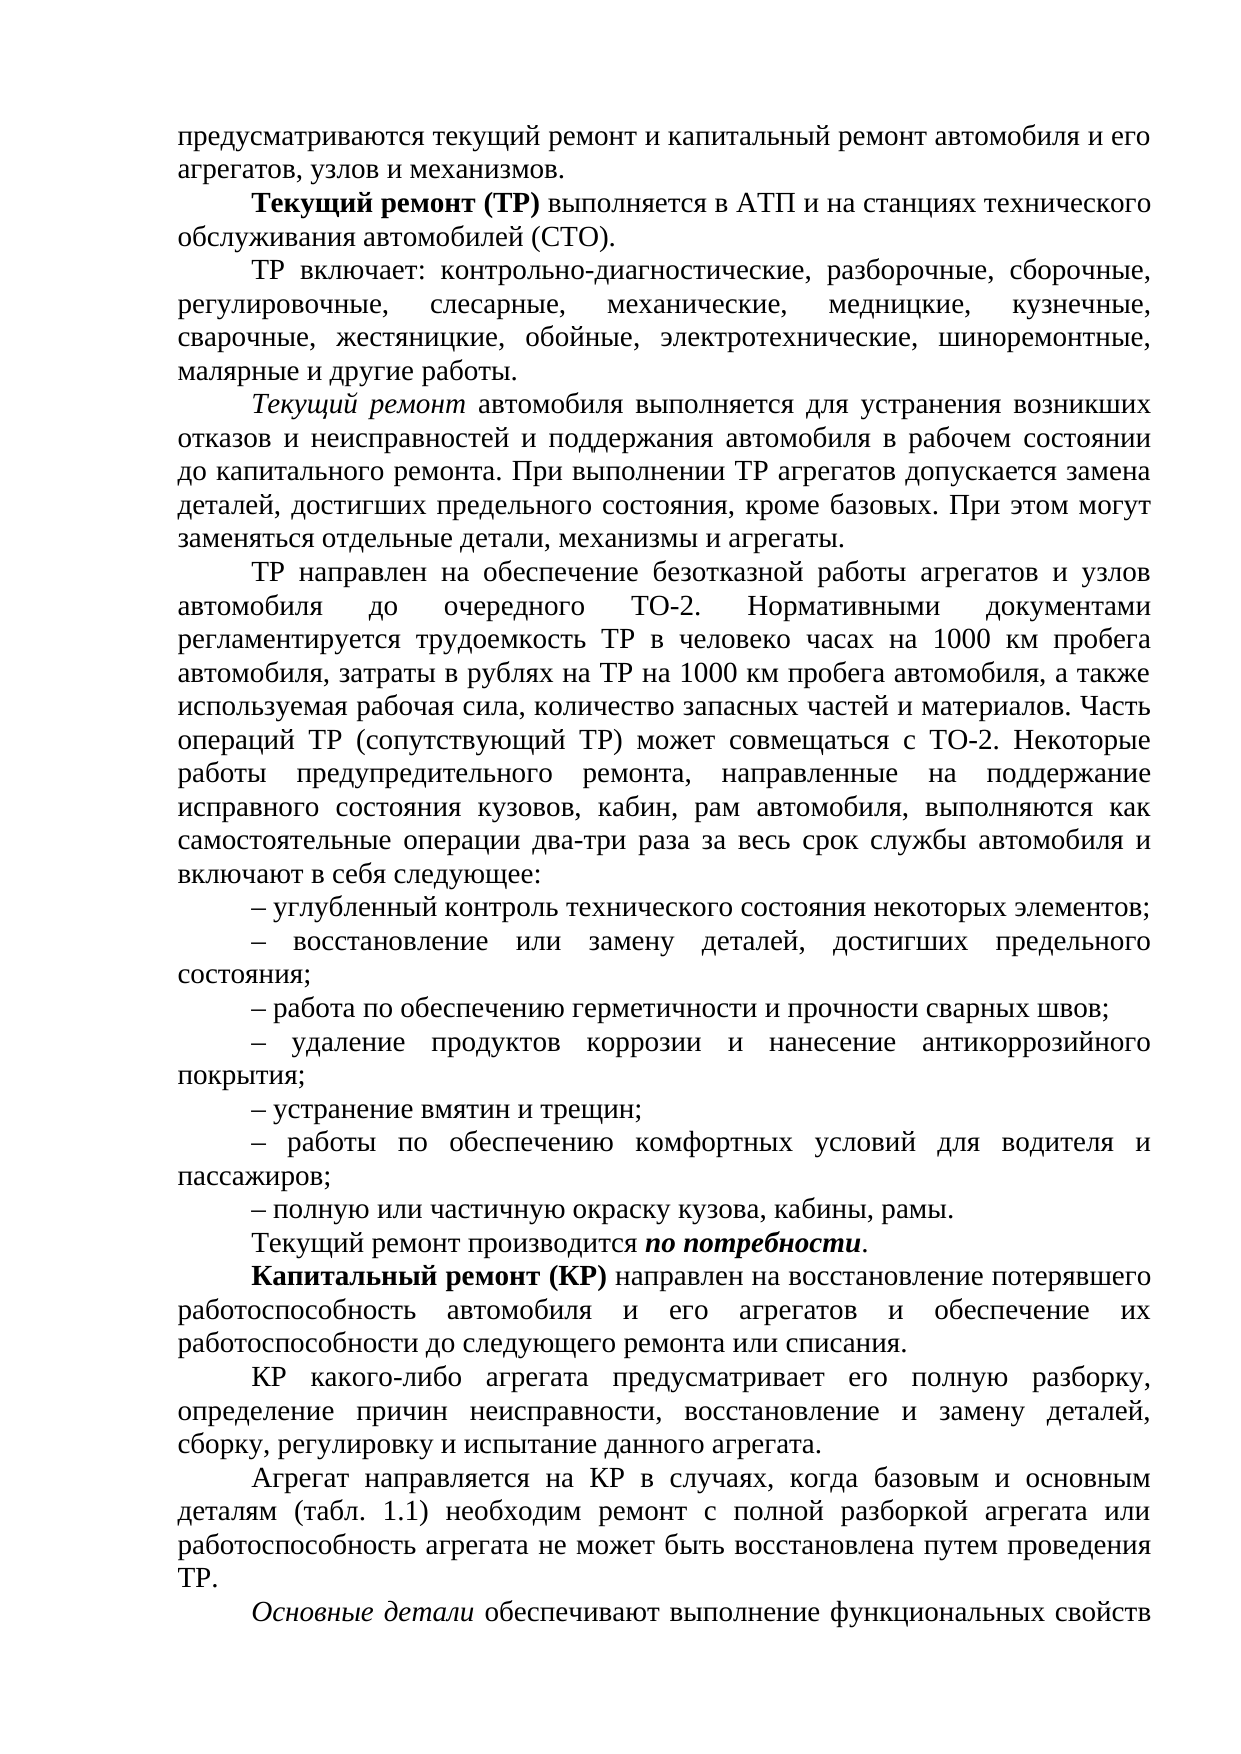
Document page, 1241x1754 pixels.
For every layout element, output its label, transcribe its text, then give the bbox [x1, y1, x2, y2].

text ТР включает: контрольно-диагностические, разборочные, сборочные, регулировочные, слесарные, механические, медницкие, кузнечные, сварочные, жестяницкие, обойные, электротехнические, шиноремонтные, малярные и другие работы. [177, 252, 1152, 386]
text Агрегат направляется на КР в случаях, когда базовым и основным деталям (табл. 1.1) необходим ремонт с полной разборкой агрегата или работоспособность агрегата не может быть восстановлена путем проведения ТР. [177, 1460, 1152, 1594]
text ТР направлен на обеспечение безотказной работы агрегатов и узлов автомобиля до очередного ТО-2. Нормативными документами регламентируется трудоемкость ТР в человеко часах на 1000 км пробега автомобиля, затраты в рублях на ТР на 1000 км пробега автомобиля, а также используемая рабочая сила, количество запасных частей и материалов. Часть операций ТР (сопутствующий ТР) может совмещаться с ТО-2. Некоторые работы предупредительного ремонта, направленные на поддержание исправного состояния кузовов, кабин, рам автомобиля, выполняются как самостоятельные операции два-три раза за весь срок службы автомобиля и включают в себя следующее: [177, 554, 1152, 889]
text Текущий ремонт (ТР) выполняется в АТП и на станциях технического обслуживания автомобилей (СТО). [177, 185, 1152, 252]
text Текущий ремонт автомобиля выполняется для устранения возникших отказов и неисправностей и поддержания автомобиля в рабочем состоянии до капитального ремонта. При выполнении ТР агрегатов допускается замена деталей, достигших предельного состояния, кроме базовых. При этом могут заменяться отдельные детали, механизмы и агрегаты. [177, 386, 1152, 554]
text – удаление продуктов коррозии и нанесение антикоррозийного покрытия; [177, 1024, 1152, 1091]
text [177, 118, 1152, 185]
text – углубленный контроль технического состояния некоторых элементов; [177, 889, 1152, 923]
text – восстановление или замену деталей, достигших предельного состояния; [177, 923, 1152, 990]
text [177, 1594, 1152, 1627]
text КР какого-либо агрегата предусматривает его полную разборку, определение причин неисправности, восстановление и замену деталей, сборку, регулировку и испытание данного агрегата. [177, 1359, 1152, 1460]
text Текущий ремонт производится по потребности. [177, 1225, 1152, 1258]
text – работы по обеспечению комфортных условий для водителя и пассажиров; [177, 1124, 1152, 1191]
text – устранение вмятин и трещин; [177, 1091, 1152, 1124]
text – полную или частичную окраску кузова, кабины, рамы. [177, 1191, 1152, 1225]
text – работа по обеспечению герметичности и прочности сварных швов; [177, 990, 1152, 1024]
text Капитальный ремонт (КР) направлен на восстановление потерявшего работоспособность автомобиля и его агрегатов и обеспечение их работоспособности до следующего ремонта или списания. [177, 1258, 1152, 1359]
